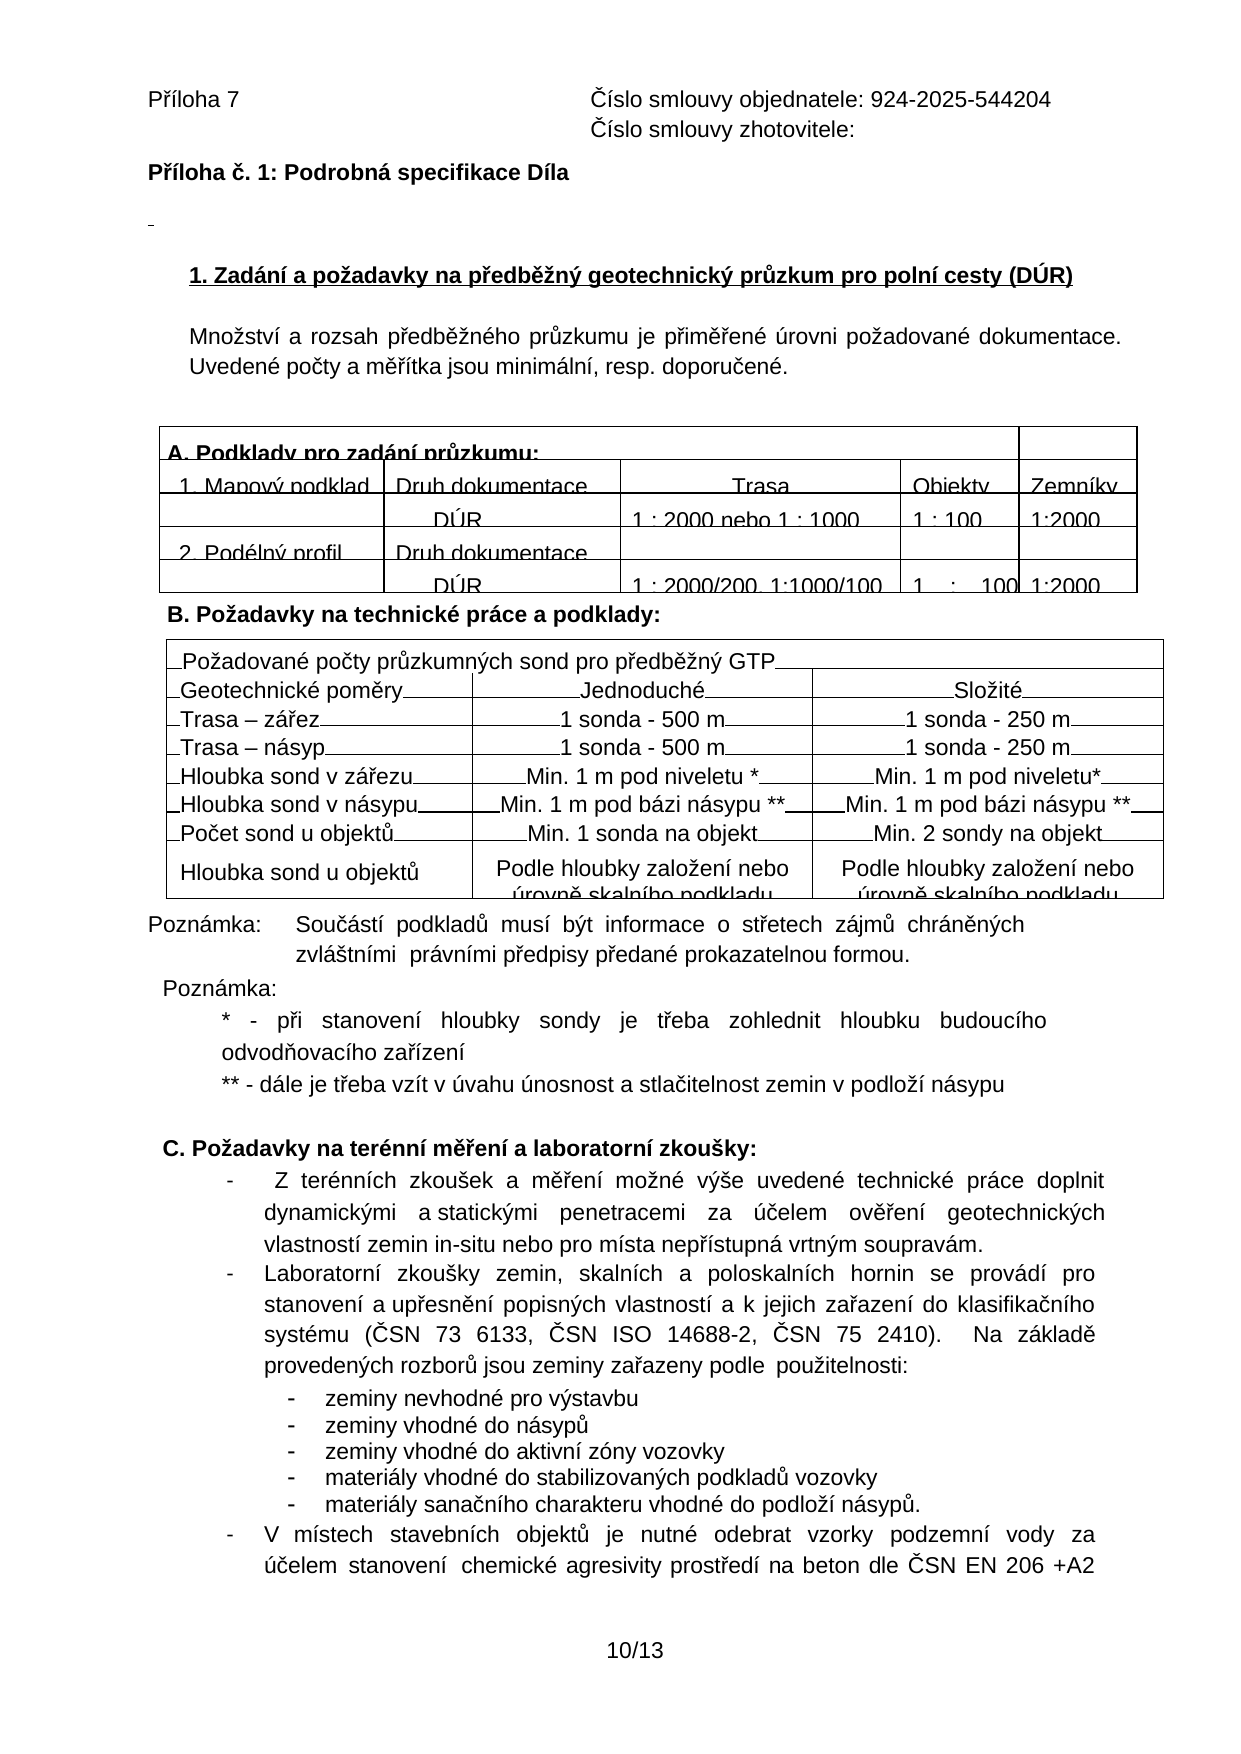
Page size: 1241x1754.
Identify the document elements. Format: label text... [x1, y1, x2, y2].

table_cell Trasa – zářez [167, 698, 472, 725]
table_cell [1020, 527, 1136, 559]
table_cell Hloubka sond v násypu [167, 784, 472, 811]
table_cell 1 : 2000/200, 1:1000/100 [621, 560, 900, 592]
text Příloha č. 1: Podrobná specifikace Díla [148, 159, 1122, 186]
text B. Požadavky na technické práce a podklady: [148, 606, 306, 627]
table_cell [160, 560, 383, 592]
table_cell DÚR [385, 560, 620, 592]
text * - při stanovení hloubky sondy je třeba zohlednit hloubku budoucího odvodňovacího zařízení [221, 1003, 1047, 1067]
table_cell 1 : 2000 nebo 1 : 1000 [621, 494, 900, 526]
table_cell Hloubka sond v zářezu [167, 755, 472, 783]
text B. Požadavky na technické práce a podklady: [294, 606, 1122, 627]
table_cell 2. Podélný profil [160, 527, 383, 559]
table_cell 1 sonda - 500 m [473, 698, 812, 725]
table_cell Druh dokumentace [385, 460, 620, 492]
table_cell Min. 2 sondy na objekt [813, 813, 1163, 840]
list zeminy vhodné do aktivní zóny vozovky [287, 1438, 1122, 1464]
table_cell Druh dokumentace [385, 527, 620, 559]
table_cell [621, 527, 900, 559]
text C. Požadavky na terénní měření a laboratorní zkoušky: [148, 1131, 1122, 1163]
table_cell Min. 1 m pod niveletu * [473, 755, 812, 783]
table_cell [901, 527, 1018, 559]
table_cell DÚR [385, 494, 620, 526]
list Laboratorní zkoušky zemin, skalních a poloskalních hornin se provádí pro stanovení a upřesnění popisných vlastností a k jejich zařazení do klasifikačního systému (ČSN 73 6133, ČSN ISO 14688-2, ČSN 75 2410). Na základě provedených rozborů jsou zeminy zařazeny podle použitelnosti: [226, 1259, 1096, 1378]
table_cell Složité [813, 669, 1163, 697]
table_cell Podle hloubky založení nebo úrovně skalního podkladu [473, 841, 812, 897]
table_cell 1 sonda - 250 m [813, 698, 1163, 725]
table_cell Geotechnické poměry [167, 669, 472, 697]
table_cell Hloubka sond u objektů [167, 841, 472, 897]
table_cell Počet sond u objektů [167, 813, 472, 840]
text ** - dále je třeba vzít v úvahu únosnost a stlačitelnost zemin v podloží násypu [148, 1067, 1122, 1099]
table_header [1020, 427, 1136, 459]
table_cell Trasa – násyp [167, 726, 472, 754]
list Z terénních zkoušek a měření možné výše uvedené technické práce doplnit dynamickými a statickými penetracemi za účelem ověření geotechnických vlastností zemin in-situ nebo pro místa nepřístupná vrtným soupravám. [226, 1163, 1105, 1259]
table_cell 1 sonda - 250 m [813, 726, 1163, 754]
table_cell [160, 494, 383, 526]
table_header Požadované počty průzkumných sond pro předběžný GTP [167, 640, 1163, 668]
list materiály sanačního charakteru vhodné do podloží násypů. [287, 1491, 1122, 1517]
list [226, 1520, 1096, 1578]
list zeminy nevhodné pro výstavbu [287, 1385, 1122, 1412]
table_cell Zemníky [1020, 460, 1136, 492]
table_cell Min. 1 sonda na objekt [473, 813, 812, 840]
table_cell Min. 1 m pod bázi násypu ** [473, 784, 812, 811]
table_cell Podle hloubky založení nebo úrovně skalního podkladu [813, 841, 1163, 897]
text Poznámka: Součástí podkladů musí být informace o střetech zájmů chráněných zvláštními právními předpisy předané prokazatelnou formou. [148, 911, 1024, 967]
table_cell 1:2000 [1020, 494, 1136, 526]
text 1. Zadání a požadavky na předběžný geotechnický průzkum pro polní cesty (DÚR) [189, 262, 1122, 289]
text Poznámka: [148, 971, 1122, 1003]
table_header A. Podklady pro zadání průzkumu: [160, 427, 1018, 459]
text Množství a rozsah předběžného průzkumu je přiměřené úrovni požadované dokumentace. Uvedené počty a měřítka jsou minimální, resp. doporučené. [189, 323, 1122, 379]
table_cell Min. 1 m pod niveletu* [813, 755, 1163, 783]
table_cell Min. 1 m pod bázi násypu ** [813, 784, 1163, 811]
table_cell 1 : 100 [901, 494, 1018, 526]
list materiály vhodné do stabilizovaných podkladů vozovky [287, 1464, 1122, 1491]
table_cell 1:2000 [1020, 560, 1136, 592]
table_cell Jednoduché [473, 669, 812, 697]
table_cell 1. Mapový podklad [160, 460, 383, 492]
table_cell 1 sonda - 500 m [473, 726, 812, 754]
table_cell Objekty [901, 460, 1018, 492]
list zeminy vhodné do násypů [287, 1412, 1122, 1438]
table_cell Trasa [621, 460, 900, 492]
table_cell 1 : 100 1:2000 [901, 560, 1018, 592]
